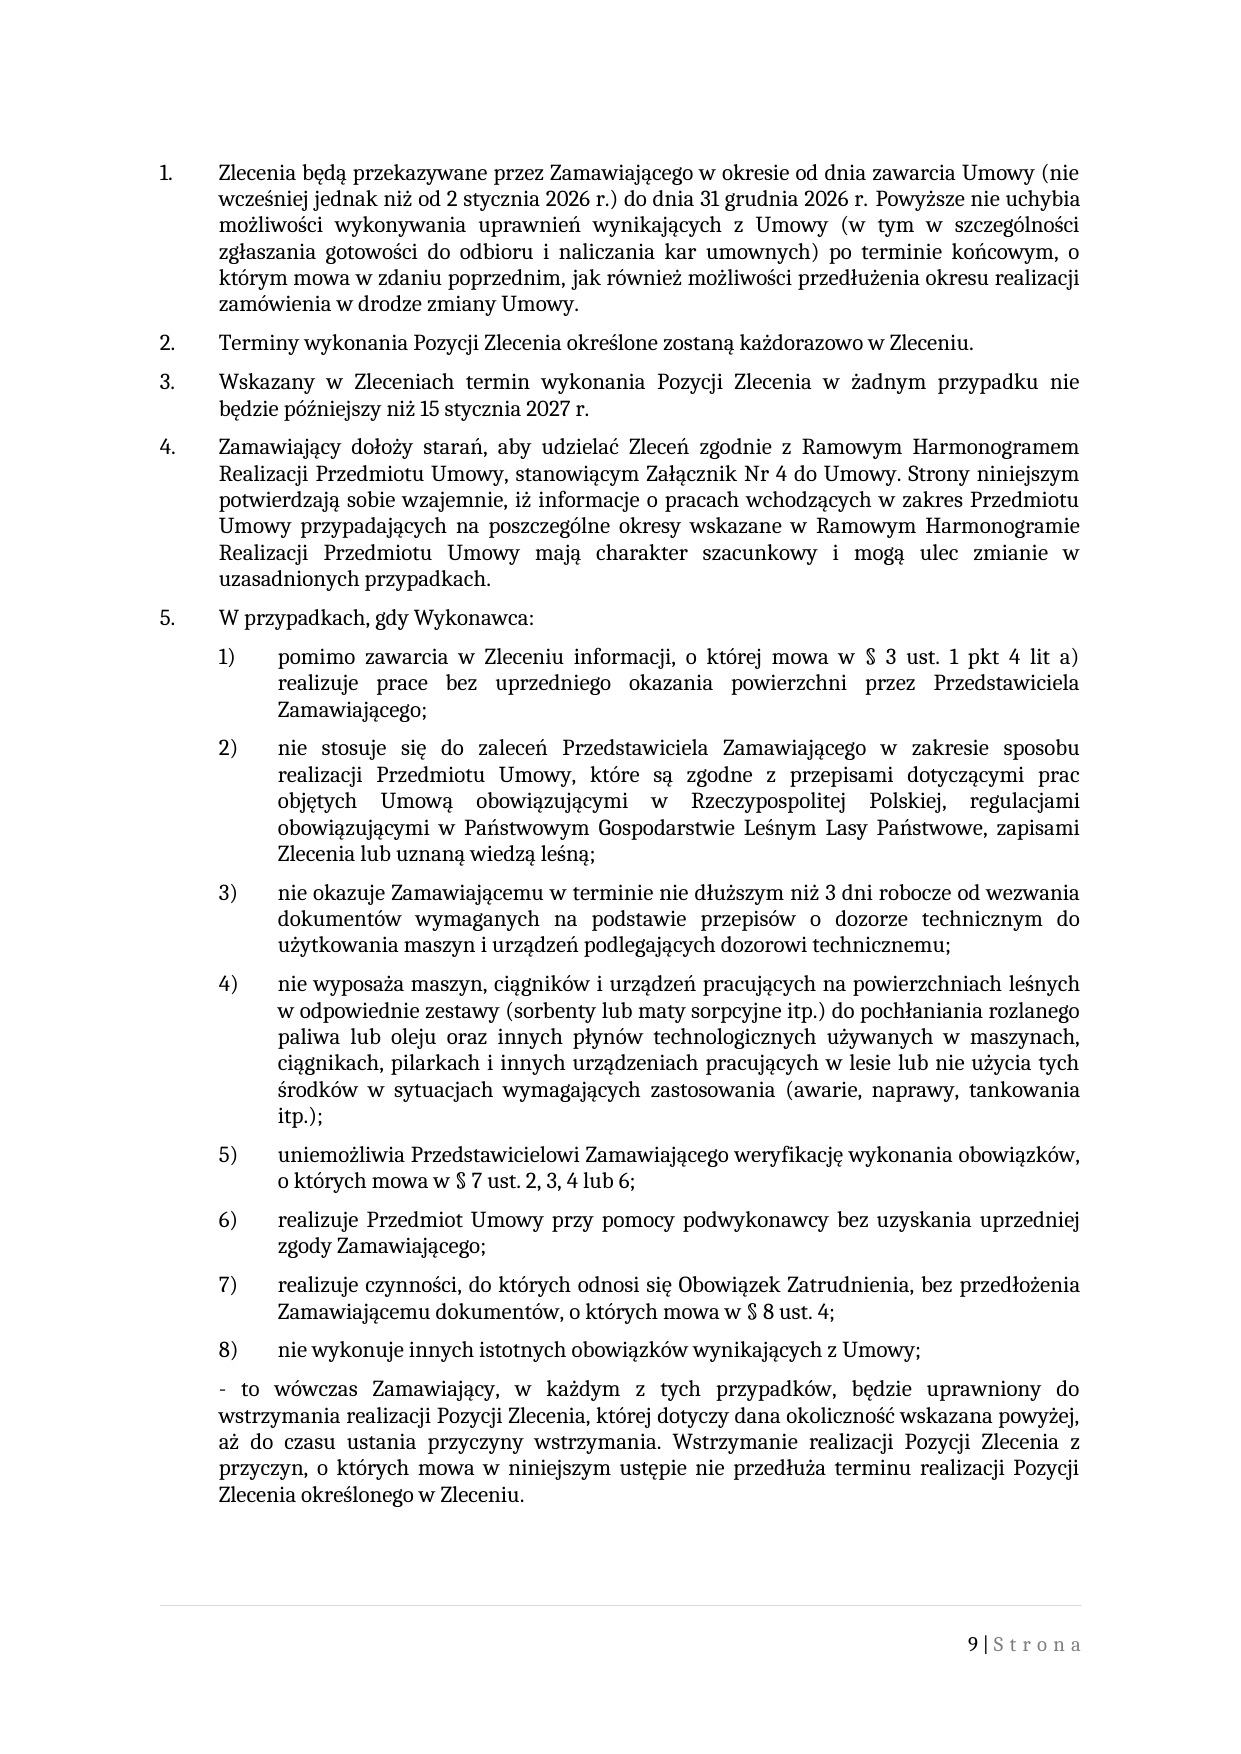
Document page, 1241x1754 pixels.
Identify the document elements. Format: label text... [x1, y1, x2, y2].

text 1) pomimo zawarcia w Zleceniu informacji, o której mowa w § 3 ust. 1 pkt 4 lit a) realizuje prace bez uprzedniego okazania powierzchni przez Przedstawiciela Zamawiającego; [218, 644, 1081, 723]
text 3) nie okazuje Zamawiającemu w terminie nie dłuższym niż 3 dni robocze od wezwania dokumentów wymaganych na podstawie przepisów o dozorze technicznym do użytkowania maszyn i urządzeń podlegających dozorowi technicznemu; [218, 879, 1081, 958]
text 7) realizuje czynności, do których odnosi się Obowiązek Zatrudnienia, bez przedłożenia Zamawiającemu dokumentów, o których mowa w § 8 ust. 4; [218, 1272, 1081, 1325]
text - to wówczas Zamawiający, w każdym z tych przypadków, będzie uprawniony do wstrzymania realizacji Pozycji Zlecenia, której dotyczy dana okoliczność wskazana powyżej, aż do czasu ustania przyczyny wstrzymania. Wstrzymanie realizacji Pozycji Zlecenia z przyczyn, o których mowa w niniejszym ustępie nie przedłuża terminu realizacji Pozycji Zlecenia określonego w Zleceniu. [218, 1376, 1081, 1508]
list Terminy wykonania Pozycji Zlecenia określone zostaną każdorazowo w Zleceniu. [159, 330, 1081, 356]
text 6) realizuje Przedmiot Umowy przy pomocy podwykonawcy bez uzyskania uprzedniej zgody Zamawiającego; [218, 1207, 1081, 1259]
text 5) uniemożliwia Przedstawicielowi Zamawiającego weryfikację wykonania obowiązków, o których mowa w § 7 ust. 2, 3, 4 lub 6; [218, 1142, 1081, 1194]
text 2) nie stosuje się do zaleceń Przedstawiciela Zamawiającego w zakresie sposobu realizacji Przedmiotu Umowy, które są zgodne z przepisami dotyczącymi prac objętych Umową obowiązującymi w Rzeczypospolitej Polskiej, regulacjami obowiązującymi w Państwowym Gospodarstwie Leśnym Lasy Państwowe, zapisami Zlecenia lub uznaną wiedzą leśną; [218, 735, 1081, 867]
list Zamawiający dołoży starań, aby udzielać Zleceń zgodnie z Ramowym Harmonogramem Realizacji Przedmiotu Umowy, stanowiącym Załącznik Nr 4 do Umowy. Strony niniejszym potwierdzają sobie wzajemnie, iż informacje o pracach wchodzących w zakres Przedmiotu Umowy przypadających na poszczególne okresy wskazane w Ramowym Harmonogramie Realizacji Przedmiotu Umowy mają charakter szacunkowy i mogą ulec zmianie w uzasadnionych przypadkach. [159, 434, 1081, 592]
list W przypadkach, gdy Wykonawca: [159, 605, 1081, 631]
text 4) nie wyposaża maszyn, ciągników i urządzeń pracujących na powierzchniach leśnych w odpowiednie zestawy (sorbenty lub maty sorpcyjne itp.) do pochłaniania rozlanego paliwa lub oleju oraz innych płynów technologicznych używanych w maszynach, ciągnikach, pilarkach i innych urządzeniach pracujących w lesie lub nie użycia tych środków w sytuacjach wymagających zastosowania (awarie, naprawy, tankowania itp.); [218, 971, 1081, 1129]
list Zlecenia będą przekazywane przez Zamawiającego w okresie od dnia zawarcia Umowy (nie wcześniej jednak niż od 2 stycznia 2026 r.) do dnia 31 grudnia 2026 r. Powyższe nie uchybia możliwości wykonywania uprawnień wynikających z Umowy (w tym w szczególności zgłaszania gotowości do odbioru i naliczania kar umownych) po terminie końcowym, o którym mowa w zdaniu poprzednim, jak również możliwości przedłużenia okresu realizacji zamówienia w drodze zmiany Umowy. [159, 159, 1081, 318]
text 8) nie wykonuje innych istotnych obowiązków wynikających z Umowy; [218, 1337, 1081, 1364]
list Wskazany w Zleceniach termin wykonania Pozycji Zlecenia w żadnym przypadku nie będzie późniejszy niż 15 stycznia 2027 r. [159, 369, 1081, 422]
